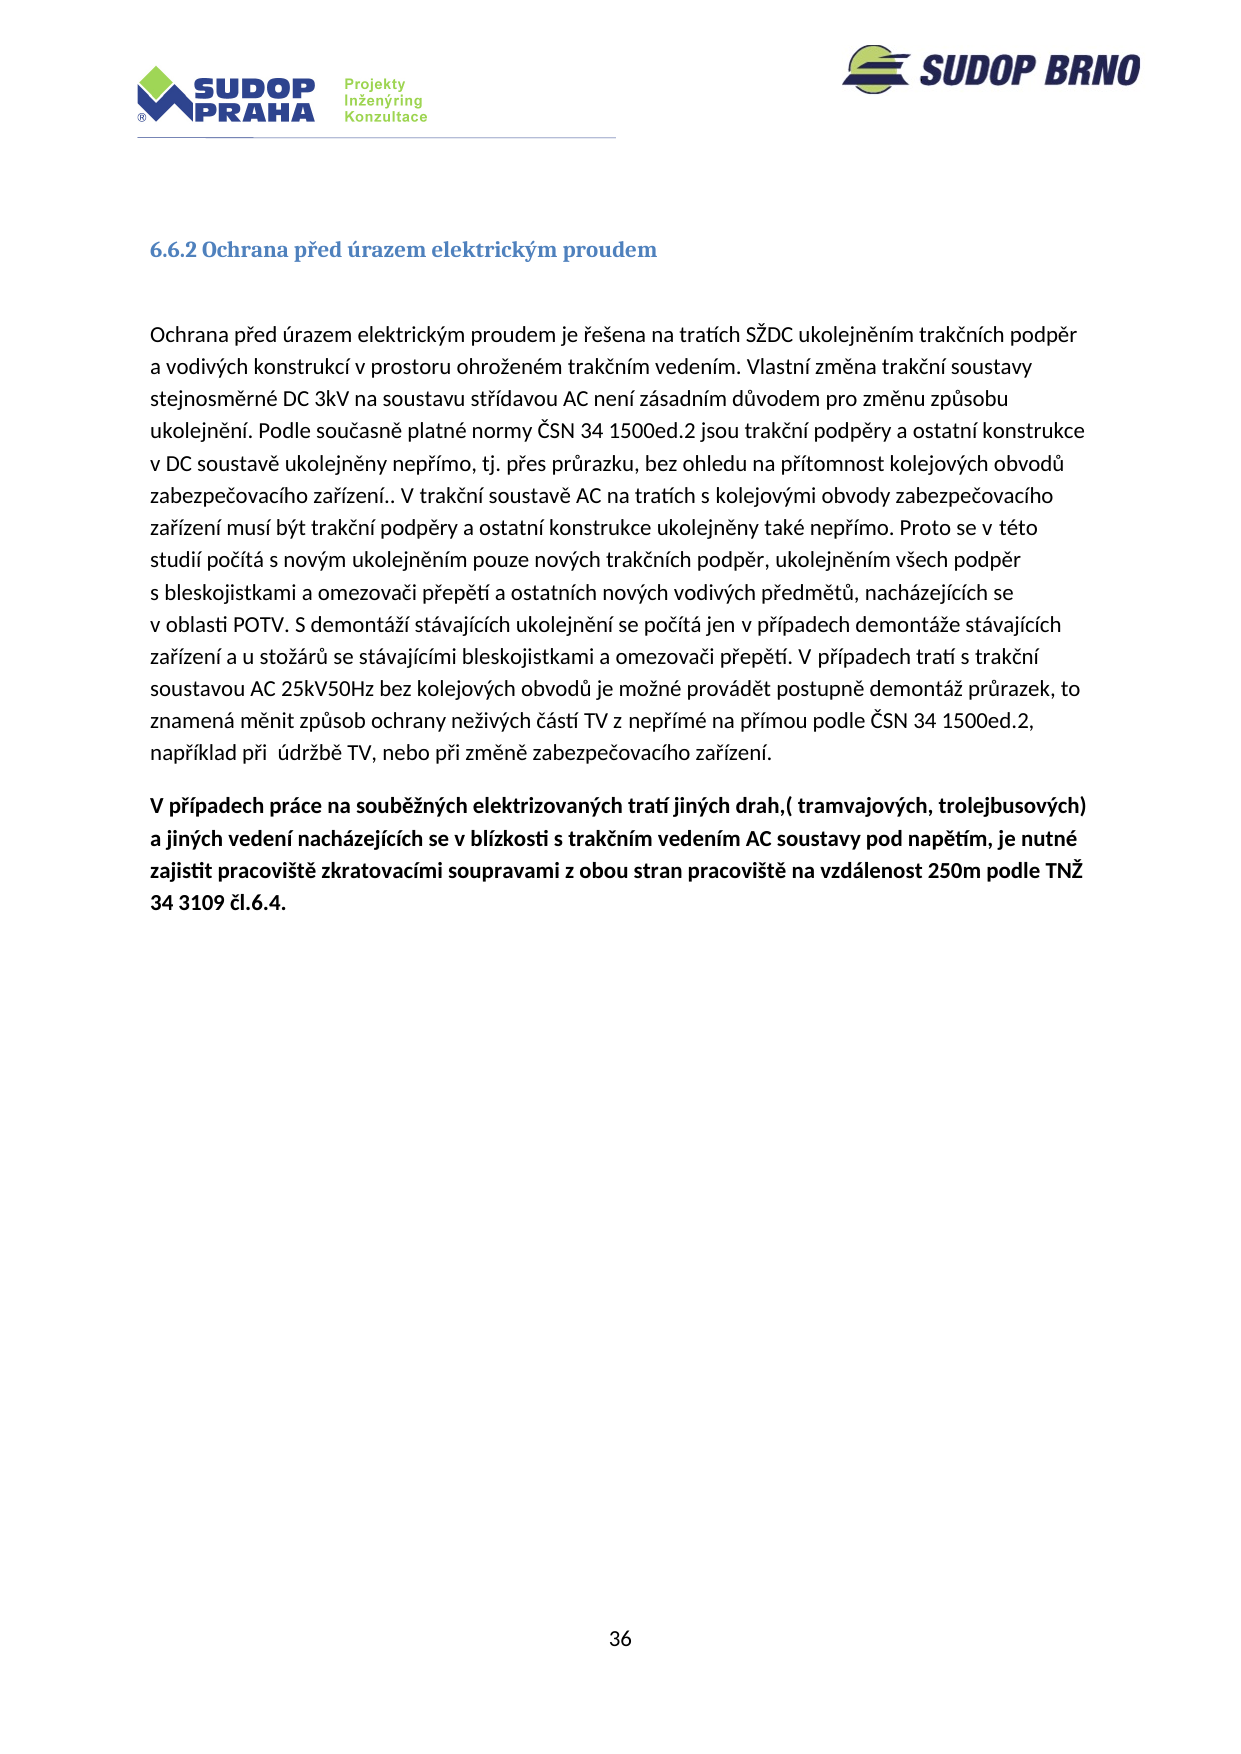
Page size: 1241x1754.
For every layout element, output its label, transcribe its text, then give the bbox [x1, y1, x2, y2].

text Ochrana před úrazem elektrickým proudem je řešena na tratích SŽDC ukolejněním trakčních podpěr a vodivých konstrukcí v prostoru ohroženém trakčním vedením. Vlastní změna trakční soustavy stejnosměrné DC 3kV na soustavu střídavou AC není zásadním důvodem pro změnu způsobu ukolejnění. Podle současně platné normy ČSN 34 1500ed.2 jsou trakční podpěry a ostatní konstrukce v DC soustavě ukolejněny nepřímo, tj. přes průrazku, bez ohledu na přítomnost kolejových obvodů zabezpečovacího zařízení.. V trakční soustavě AC na tratích s kolejovými obvody zabezpečovacího zařízení musí být trakční podpěry a ostatní konstrukce ukolejněny také nepřímo. Proto se v této studií počítá s novým ukolejněním pouze nových trakčních podpěr, ukolejněním všech podpěr s bleskojistkami a omezovači přepětí a ostatních nových vodivých předmětů, nacházejících se v oblasti POTV. S demontáží stávajících ukolejnění se počítá jen v případech demontáže stávajících zařízení a u stožárů se stávajícími bleskojistkami a omezovači přepětí. V případech tratí s trakční soustavou AC 25kV50Hz bez kolejových obvodů je možné provádět postupně demontáž průrazek, to znamená měnit způsob ochrany neživých částí TV z nepřímé na přímou podle ČSN 34 1500ed.2, například při údržbě TV, nebo při změně zabezpečovacího zařízení. [150, 320, 1090, 767]
picture [841, 45, 1149, 96]
picture [137, 65, 435, 126]
text V případech práce na souběžných elektrizovaných tratí jiných drah,( tramvajových, trolejbusových) a jiných vedení nacházejících se v blízkosti s trakčním vedením AC soustavy pod napětím, je nutné zajistit pracoviště zkratovacími soupravami z obou stran pracoviště na vzdálenost 250m podle TNŽ 34 3109 čl.6.4. [150, 792, 1090, 916]
subtitle 6.6.2 Ochrana před úrazem elektrickým proudem [150, 237, 1090, 263]
